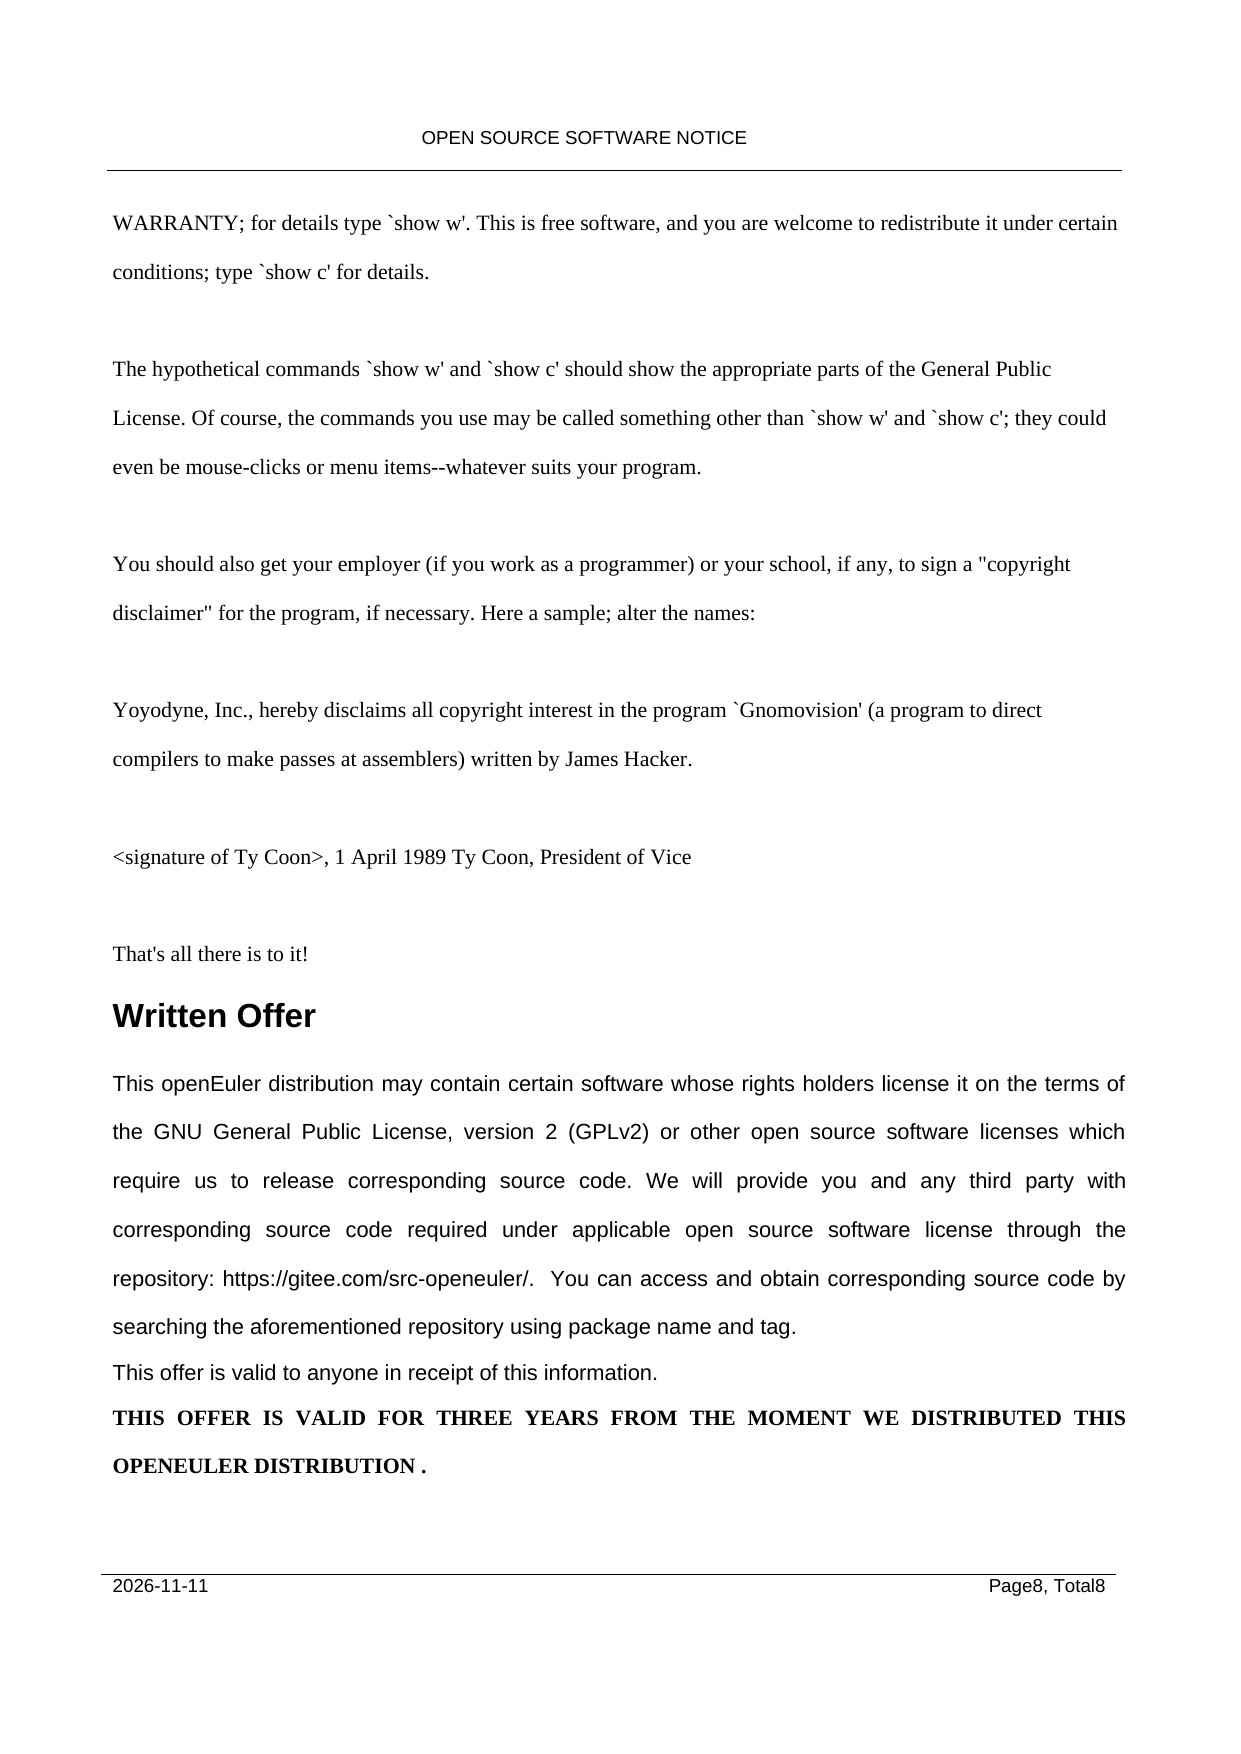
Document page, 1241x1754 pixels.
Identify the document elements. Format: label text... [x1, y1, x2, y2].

text This offer is valid to anyone in receipt of this information. [112, 1356, 1128, 1388]
text THIS OFFER IS VALID FOR THREE YEARS FROM THE MOMENT WE DISTRIBUTED THIS OPENEULER DISTRIBUTION . [112, 1401, 1128, 1482]
text This openEuler distribution may contain certain software whose rights holders license it on the terms of the GNU General Public License, version 2 (GPLv2) or other open source software licenses which require us to release corresponding source code. We will provide you and any third party with corresponding source code required under applicable open source software license through the repository: https://gitee.com/src-openeuler/. You can access and obtain corresponding source code by searching the aforementioned repository using package name and tag. [112, 1067, 1128, 1343]
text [112, 206, 1128, 970]
text Written Offer [112, 983, 1128, 1048]
